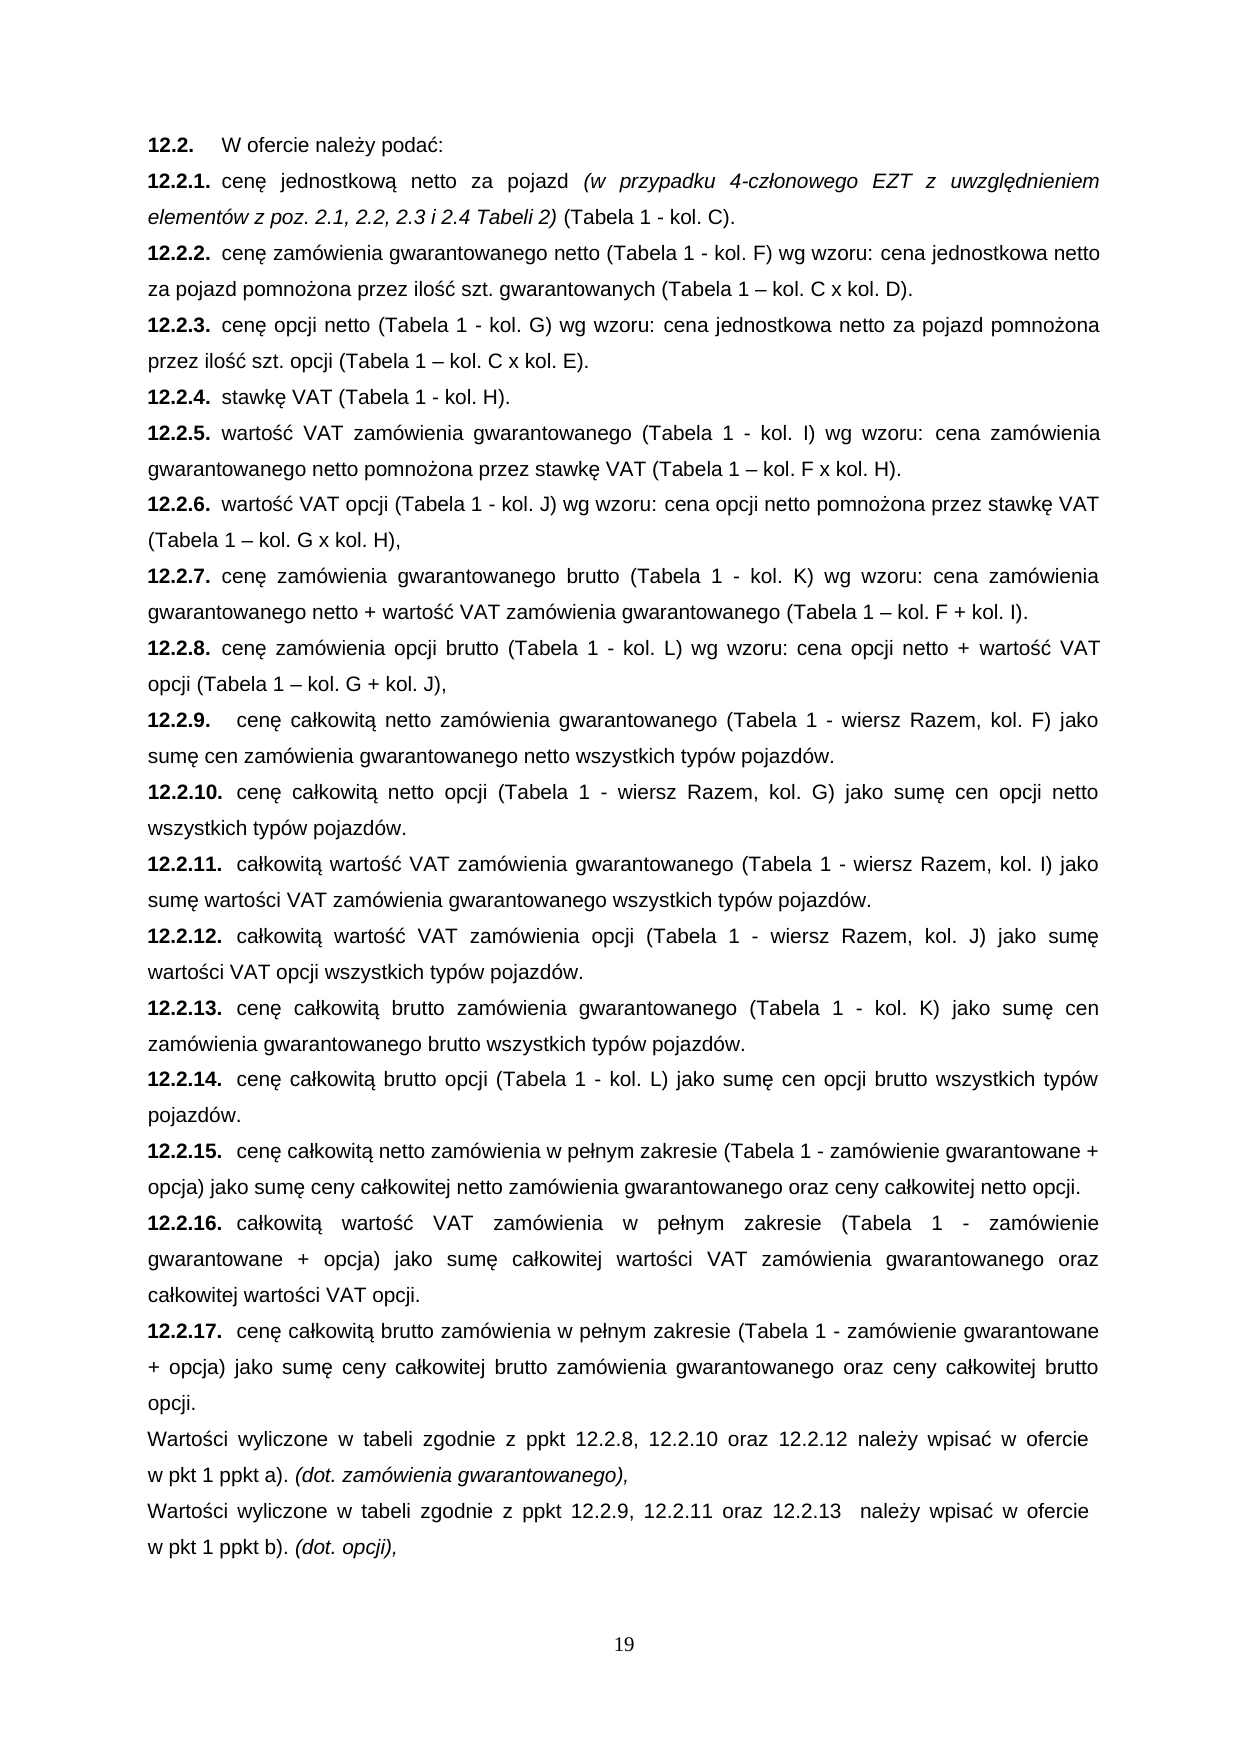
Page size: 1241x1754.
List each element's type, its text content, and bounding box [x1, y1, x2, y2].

list cenę opcji netto (Tabela 1 - kol. G) wg wzoru: cena jednostkowa netto za pojazd pomnożona przez ilość szt. opcji (Tabela 1 – kol. C x kol. E). [147, 313, 1100, 372]
list cenę całkowitą netto zamówienia w pełnym zakresie (Tabela 1 - zamówienie gwarantowane + opcja) jako sumę ceny całkowitej netto zamówienia gwarantowanego oraz ceny całkowitej netto opcji. [147, 1139, 1100, 1199]
list W ofercie należy podać: [148, 133, 1100, 157]
list cenę zamówienia gwarantowanego netto (Tabela 1 - kol. F) wg wzoru: cena jednostkowa netto za pojazd pomnożona przez ilość szt. gwarantowanych (Tabela 1 – kol. C x kol. D). [147, 241, 1100, 301]
list całkowitą wartość VAT zamówienia w pełnym zakresie (Tabela 1 - zamówienie gwarantowane + opcja) jako sumę całkowitej wartości VAT zamówienia gwarantowanego oraz całkowitej wartości VAT opcji. [147, 1211, 1100, 1307]
list wartość VAT opcji (Tabela 1 - kol. J) wg wzoru: cena opcji netto pomnożona przez stawkę VAT (Tabela 1 – kol. G x kol. H), [147, 492, 1100, 552]
list wartość VAT zamówienia gwarantowanego (Tabela 1 - kol. I) wg wzoru: cena zamówienia gwarantowanego netto pomnożona przez stawkę VAT (Tabela 1 – kol. F x kol. H). [147, 420, 1100, 480]
list całkowitą wartość VAT zamówienia gwarantowanego (Tabela 1 - wiersz Razem, kol. I) jako sumę wartości VAT zamówienia gwarantowanego wszystkich typów pojazdów. [147, 852, 1100, 912]
list cenę całkowitą netto opcji (Tabela 1 - wiersz Razem, kol. G) jako sumę cen opcji netto wszystkich typów pojazdów. [148, 780, 1100, 840]
list Wartości wyliczone w tabeli zgodnie z ppkt 12.2.9, 12.2.11 oraz 12.2.13 należy wpisać w ofercie w pkt 1 ppkt b). (dot. opcji), [147, 1498, 1100, 1558]
list cenę całkowitą brutto opcji (Tabela 1 - kol. L) jako sumę cen opcji brutto wszystkich typów pojazdów. [147, 1067, 1100, 1127]
list stawkę VAT (Tabela 1 - kol. H). [147, 384, 1100, 408]
list cenę całkowitą netto zamówienia gwarantowanego (Tabela 1 - wiersz Razem, kol. F) jako sumę cen zamówienia gwarantowanego netto wszystkich typów pojazdów. [147, 708, 1100, 768]
list cenę jednostkową netto za pojazd (w przypadku 4-członowego EZT z uwzględnieniem elementów z poz. 2.1, 2.2, 2.3 i 2.4 Tabeli 2) (Tabela 1 - kol. C). [147, 169, 1100, 229]
list Wartości wyliczone w tabeli zgodnie z ppkt 12.2.8, 12.2.10 oraz 12.2.12 należy wpisać w ofercie w pkt 1 ppkt a). (dot. zamówienia gwarantowanego), [147, 1427, 1100, 1487]
list cenę zamówienia opcji brutto (Tabela 1 - kol. L) wg wzoru: cena opcji netto + wartość VAT opcji (Tabela 1 – kol. G + kol. J), [147, 636, 1100, 696]
list cenę zamówienia gwarantowanego brutto (Tabela 1 - kol. K) wg wzoru: cena zamówienia gwarantowanego netto + wartość VAT zamówienia gwarantowanego (Tabela 1 – kol. F + kol. I). [147, 564, 1100, 624]
list cenę całkowitą brutto zamówienia w pełnym zakresie (Tabela 1 - zamówienie gwarantowane + opcja) jako sumę ceny całkowitej brutto zamówienia gwarantowanego oraz ceny całkowitej brutto opcji. [147, 1319, 1100, 1415]
list całkowitą wartość VAT zamówienia opcji (Tabela 1 - wiersz Razem, kol. J) jako sumę wartości VAT opcji wszystkich typów pojazdów. [147, 923, 1100, 983]
list cenę całkowitą brutto zamówienia gwarantowanego (Tabela 1 - kol. K) jako sumę cen zamówienia gwarantowanego brutto wszystkich typów pojazdów. [147, 995, 1100, 1055]
